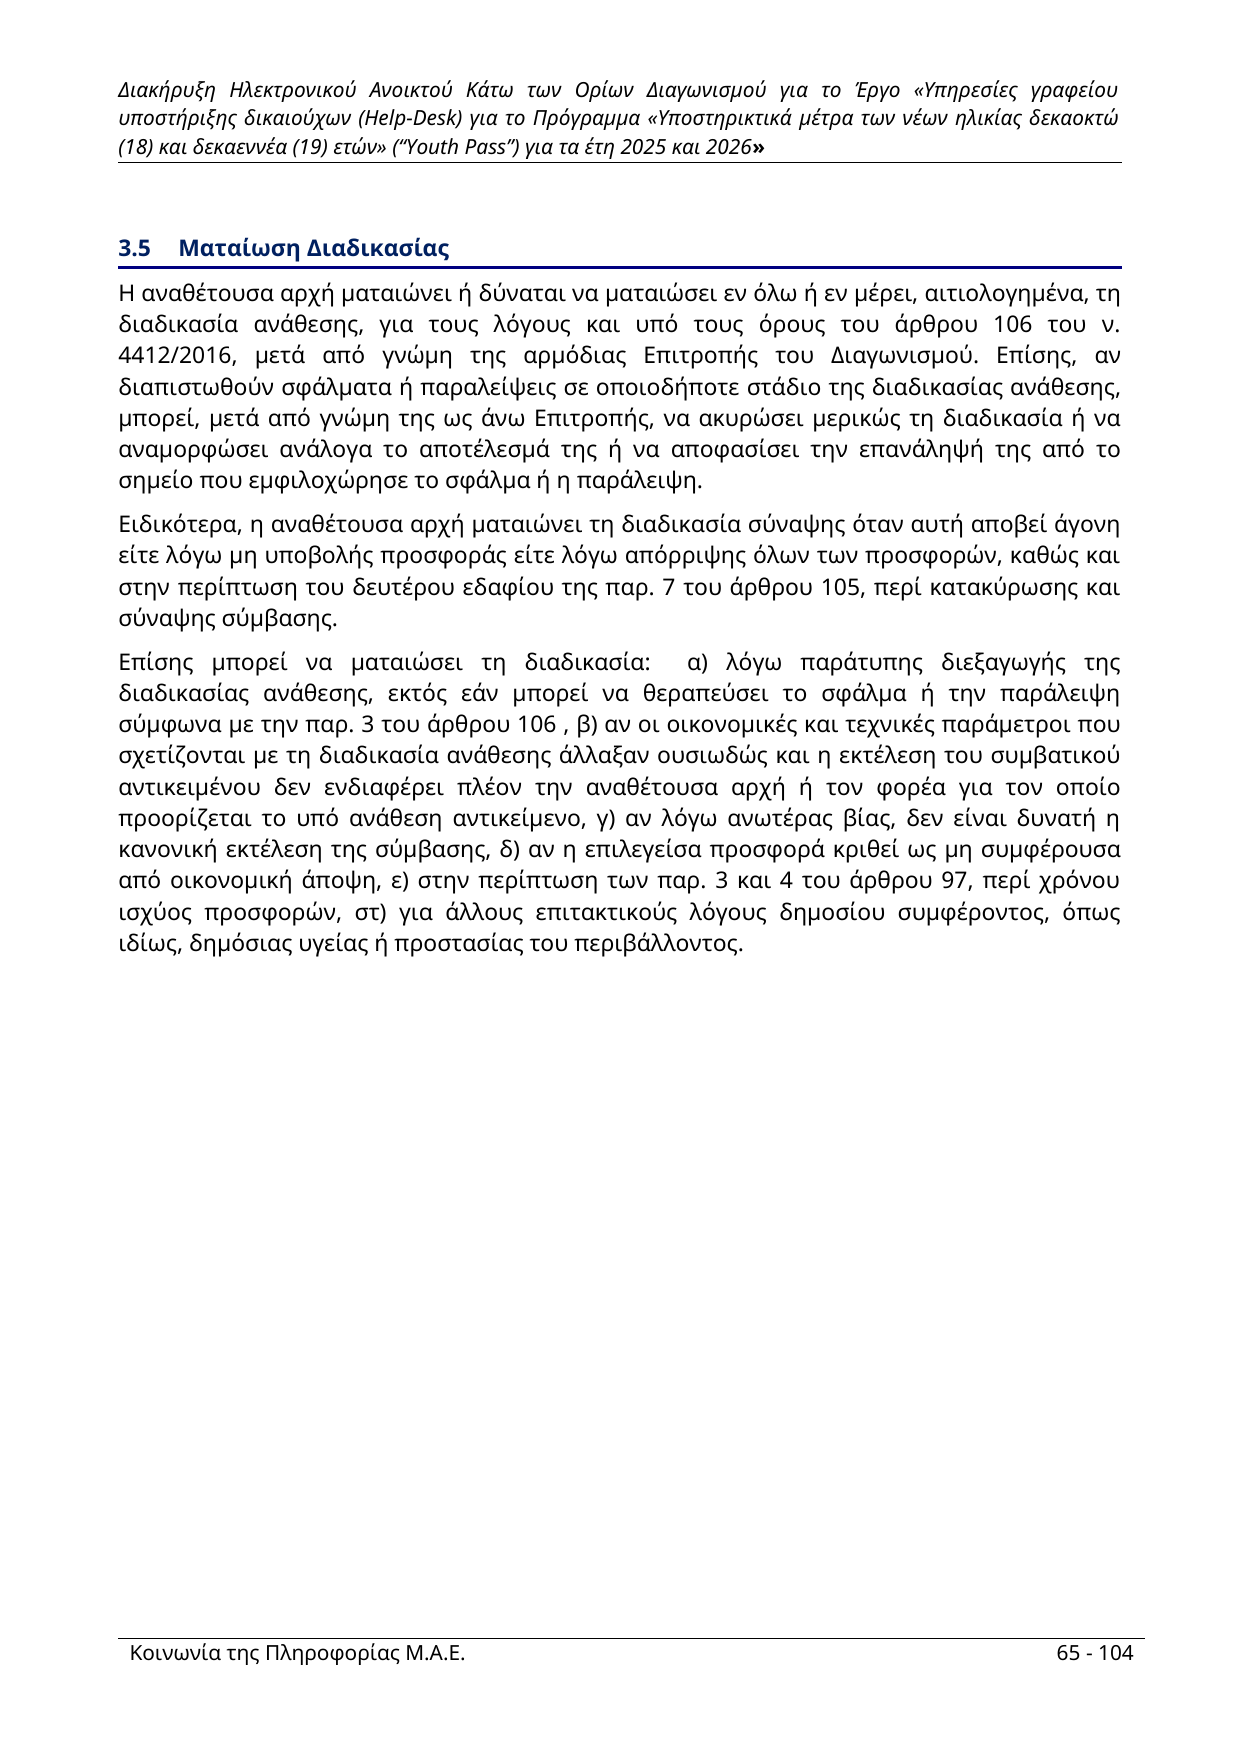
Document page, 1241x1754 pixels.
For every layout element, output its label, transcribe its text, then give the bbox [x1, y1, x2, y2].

text Ειδικότερα, η αναθέτουσα αρχή ματαιώνει τη διαδικασία σύναψης όταν αυτή αποβεί άγονη είτε λόγω μη υποβολής προσφοράς είτε λόγω απόρριψης όλων των προσφορών, καθώς και στην περίπτωση του δευτέρου εδαφίου της παρ. 7 του άρθρου 105, περί κατακύρωσης και σύναψης σύμβασης. [118, 508, 1122, 633]
text Η αναθέτουσα αρχή ματαιώνει ή δύναται να ματαιώσει εν όλω ή εν μέρει, αιτιολογημένα, τη διαδικασία ανάθεσης, για τους λόγους και υπό τους όρους του άρθρου 106 του ν. 4412/2016, μετά από γνώμη της αρμόδιας Επιτροπής του Διαγωνισμού. Επίσης, αν διαπιστωθούν σφάλματα ή παραλείψεις σε οποιοδήποτε στάδιο της διαδικασίας ανάθεσης, μπορεί, μετά από γνώμη της ως άνω Επιτροπής, να ακυρώσει μερικώς τη διαδικασία ή να αναμορφώσει ανάλογα το αποτέλεσμά της ή να αποφασίσει την επανάληψή της από το σημείο που εμφιλοχώρησε το σφάλμα ή η παράλειψη. [118, 277, 1122, 496]
text Επίσης μπορεί να ματαιώσει τη διαδικασία: α) λόγω παράτυπης διεξαγωγής της διαδικασίας ανάθεσης, εκτός εάν μπορεί να θεραπεύσει το σφάλμα ή την παράλειψη σύμφωνα με την παρ. 3 του άρθρου 106 , β) αν οι οικονομικές και τεχνικές παράμετροι που σχετίζονται με τη διαδικασία ανάθεσης άλλαξαν ουσιωδώς και η εκτέλεση του συμβατικού αντικειμένου δεν ενδιαφέρει πλέον την αναθέτουσα αρχή ή τον φορέα για τον οποίο προορίζεται το υπό ανάθεση αντικείμενο, γ) αν λόγω ανωτέρας βίας, δεν είναι δυνατή η κανονική εκτέλεση της σύμβασης, δ) αν η επιλεγείσα προσφορά κριθεί ως μη συμφέρουσα από οικονομική άποψη, ε) στην περίπτωση των παρ. 3 και 4 του άρθρου 97, περί χρόνου ισχύος προσφορών, στ) για άλλους επιτακτικούς λόγους δημοσίου συμφέροντος, όπως ιδίως, δημόσιας υγείας ή προστασίας του περιβάλλοντος. [118, 646, 1122, 958]
subtitle Ματαίωση Διαδικασίας [118, 232, 1122, 266]
